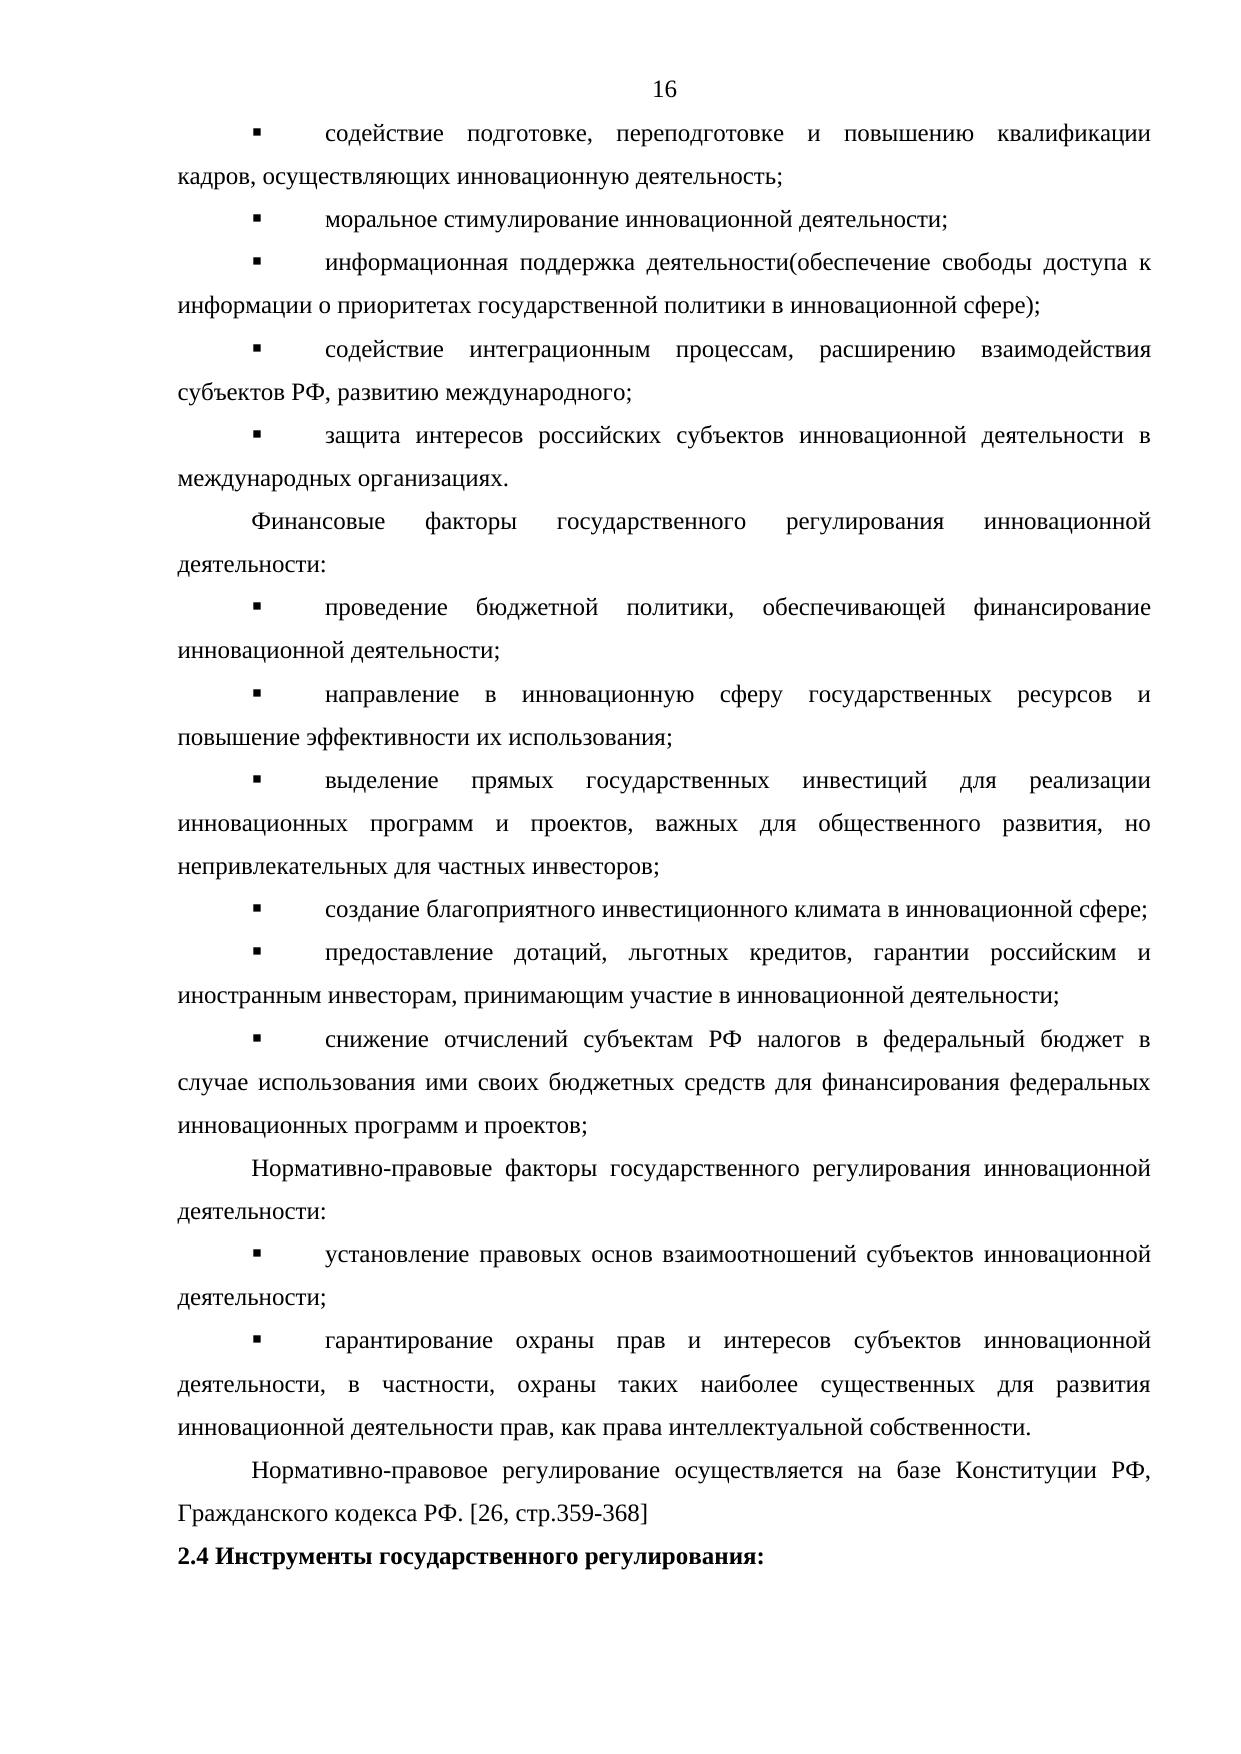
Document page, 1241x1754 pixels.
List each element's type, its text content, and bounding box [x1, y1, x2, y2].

list содействие подготовке, переподготовке и повышению квалификации кадров, осуществляющих инновационную деятельность; [177, 118, 1152, 190]
list защита интересов российских субъектов инновационной деятельности в международных организациях. [177, 420, 1152, 492]
text Финансовые факторы государственного регулирования инновационной деятельности: [177, 506, 1152, 578]
list предоставление дотаций, льготных кредитов, гарантии российским и иностранным инвесторам, принимающим участие в инновационной деятельности; [177, 937, 1152, 1009]
list проведение бюджетной политики, обеспечивающей финансирование инновационной деятельности; [177, 592, 1152, 664]
list установление правовых основ взаимоотношений субъектов инновационной деятельности; [177, 1239, 1152, 1311]
list гарантирование охраны прав и интересов субъектов инновационной деятельности, в частности, охраны таких наиболее существенных для развития инновационной деятельности прав, как права интеллектуальной собственности. [177, 1326, 1152, 1441]
list создание благоприятного инвестиционного климата в инновационной сфере; [177, 894, 1152, 923]
list моральное стимулирование инновационной деятельности; [177, 204, 1152, 233]
list направление в инновационную сферу государственных ресурсов и повышение эффективности их использования; [177, 679, 1152, 751]
list содействие интеграционным процессам, расширению взаимодействия субъектов РФ, развитию международного; [177, 334, 1152, 406]
list информационная поддержка деятельности(обеспечение свободы доступа к информации о приоритетах государственной политики в инновационной сфере); [177, 247, 1152, 319]
text Нормативно-правовое регулирование осуществляется на базе Конституции РФ, Гражданского кодекса РФ. [26, стр.359-368] [177, 1455, 1152, 1527]
text Нормативно-правовые факторы государственного регулирования инновационной деятельности: [177, 1153, 1152, 1225]
text 2.4 Инструменты государственного регулирования: [177, 1541, 1152, 1570]
list выделение прямых государственных инвестиций для реализации инновационных программ и проектов, важных для общественного развития, но непривлекательных для частных инвесторов; [177, 765, 1152, 880]
list снижение отчислений субъектам РФ налогов в федеральный бюджет в случае использования ими своих бюджетных средств для финансирования федеральных инновационных программ и проектов; [177, 1024, 1152, 1139]
